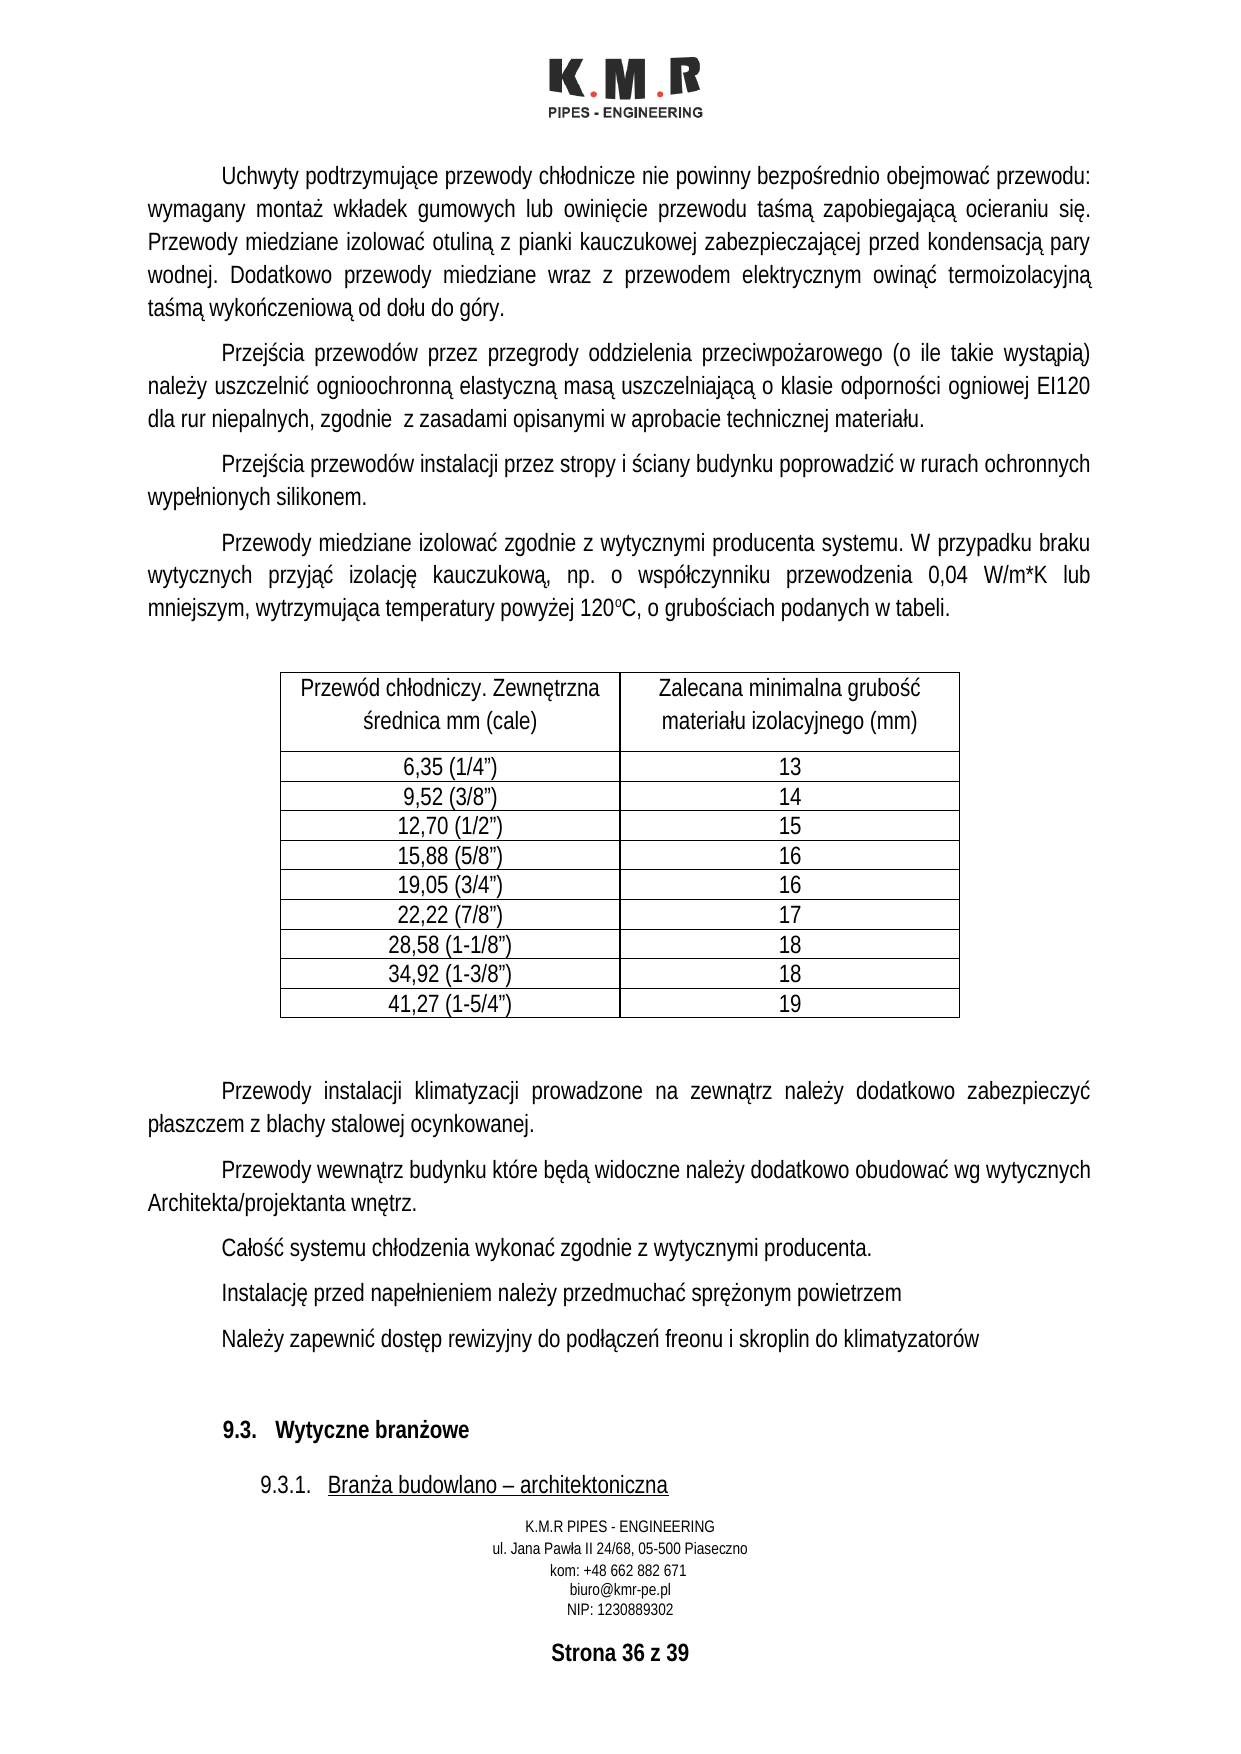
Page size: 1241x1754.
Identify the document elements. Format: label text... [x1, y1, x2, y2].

text Całość systemu chłodzenia wykonać zgodnie z wytycznymi producenta. [148, 1233, 1093, 1262]
text Przewody instalacji klimatyzacji prowadzone na zewnątrz należy dodatkowo zabezpieczyć płaszczem z blachy stalowej ocynkowanej. [148, 1076, 1093, 1138]
text Należy zapewnić dostęp rewizyjny do podłączeń freonu i skroplin do klimatyzatorów [148, 1324, 1093, 1352]
text Przejścia przewodów przez przegrody oddzielenia przeciwpożarowego (o ile takie wystąpią) należy uszczelnić ognioochronną elastyczną masą uszczelniającą o klasie odporności ogniowej EI120 dla rur niepalnych, zgodnie z zasadami opisanymi w aprobacie technicznej materiału. [148, 338, 1093, 432]
table_cell 13 [621, 752, 959, 781]
text Instalację przed napełnieniem należy przedmuchać sprężonym powietrzem [148, 1278, 1093, 1307]
table_cell 22,22 (7/8”) [281, 900, 619, 928]
list Branża budowlano – architektoniczna [260, 1470, 1093, 1499]
table_header Przewód chłodniczy. Zewnętrzna średnica mm (cale) [281, 673, 619, 751]
table_cell 41,27 (1-5/4”) [281, 989, 619, 1017]
text Przewody miedziane izolować zgodnie z wytycznymi producenta systemu. W przypadku braku wytycznych przyjąć izolację kauczukową, np. o współczynniku przewodzenia 0,04 W/m*K lub mniejszym, wytrzymująca temperatury powyżej 120oC, o grubościach podanych w tabeli. [148, 527, 1093, 622]
table_cell 18 [621, 930, 959, 958]
table_cell 9,52 (3/8”) [281, 782, 619, 810]
table_cell 15 [621, 811, 959, 840]
text Przejścia przewodów instalacji przez stropy i ściany budynku poprowadzić w rurach ochronnych wypełnionych silikonem. [148, 449, 1093, 511]
text Uchwyty podtrzymujące przewody chłodnicze nie powinny bezpośrednio obejmować przewodu: wymagany montaż wkładek gumowych lub owinięcie przewodu taśmą zapobiegającą ocieraniu się. Przewody miedziane izolować otuliną z pianki kauczukowej zabezpieczającej przed kondensacją pary wodnej. Dodatkowo przewody miedziane wraz z przewodem elektrycznym owinąć termoizolacyjną taśmą wykończeniową od dołu do góry. [148, 161, 1093, 321]
table_cell 16 [621, 870, 959, 899]
table_cell 15,88 (5/8”) [281, 841, 619, 869]
table_cell 18 [621, 959, 959, 988]
table_cell 16 [621, 841, 959, 869]
table_cell 19 [621, 989, 959, 1017]
table_cell 34,92 (1-3/8”) [281, 959, 619, 988]
table_cell 19,05 (3/4”) [281, 870, 619, 899]
table_cell 6,35 (1/4”) [281, 752, 619, 781]
table_cell 17 [621, 900, 959, 928]
table_cell 12,70 (1/2”) [281, 811, 619, 840]
picture [518, 29, 735, 144]
text Przewody wewnątrz budynku które będą widoczne należy dodatkowo obudować wg wytycznych Architekta/projektanta wnętrz. [148, 1154, 1093, 1216]
list Wytyczne branżowe [223, 1414, 1093, 1443]
table_header Zalecana minimalna grubość materiału izolacyjnego (mm) [621, 673, 959, 751]
table_cell 14 [621, 782, 959, 810]
table_cell 28,58 (1-1/8”) [281, 930, 619, 958]
